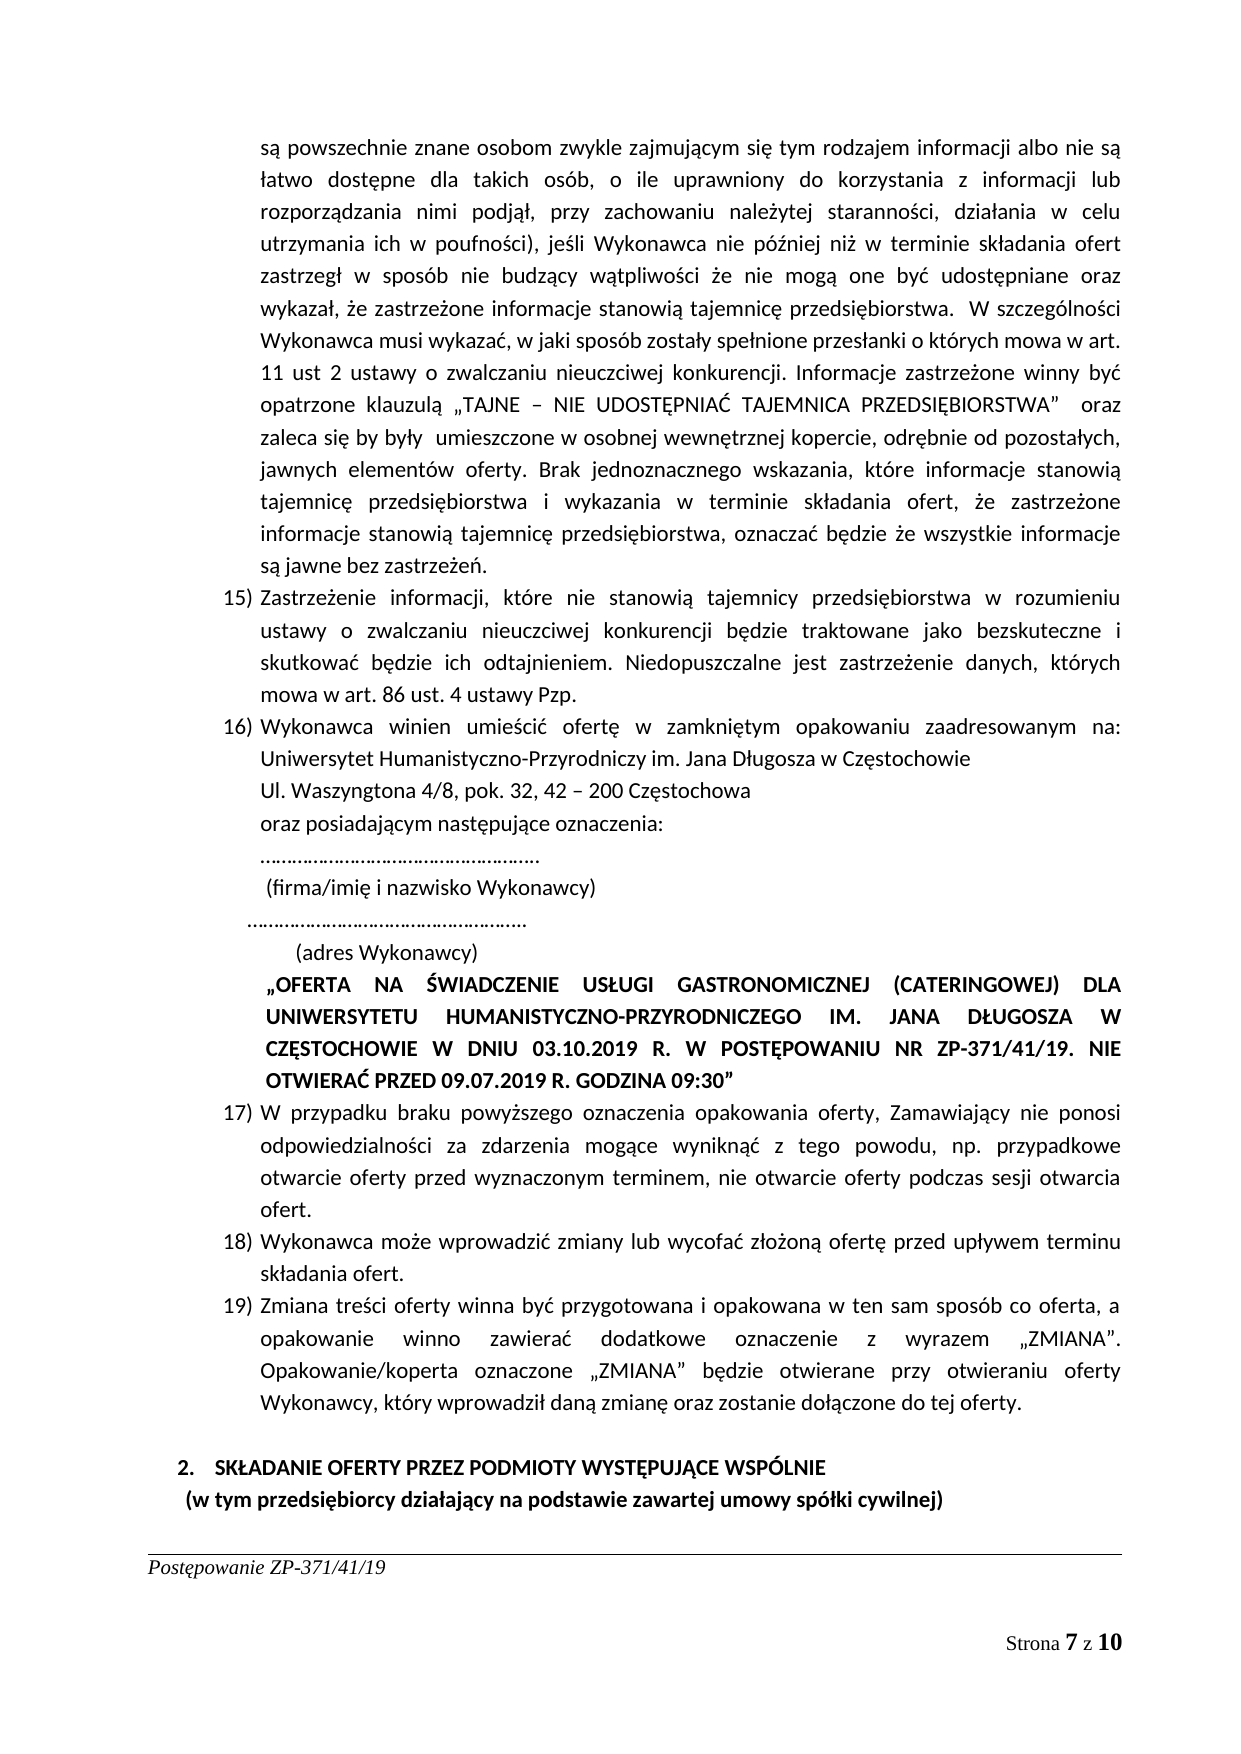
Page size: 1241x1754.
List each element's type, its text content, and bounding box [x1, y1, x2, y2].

text …………………………………………….. [192, 841, 1122, 869]
list Zmiana treści oferty winna być przygotowana i opakowana w ten sam sposób co oferta, a opakowanie winno zawierać dodatkowe oznaczenie z wyrazem „ZMIANA”. Opakowanie/koperta oznaczone „ZMIANA” będzie otwierane przy otwieraniu oferty Wykonawcy, który wprowadził daną zmianę oraz zostanie dołączone do tej oferty. [223, 1292, 1122, 1416]
list Zastrzeżenie informacji, które nie stanowią tajemnicy przedsiębiorstwa w rozumieniu ustawy o zwalczaniu nieuczciwej konkurencji będzie traktowane jako bezskuteczne i skutkować będzie ich odtajnieniem. Niedopuszczalne jest zastrzeżenie danych, których mowa w art. 86 ust. 4 ustawy Pzp. [223, 583, 1122, 708]
text oraz posiadającym następujące oznaczenia: [186, 809, 1122, 837]
text (adres Wykonawcy) [221, 938, 1122, 966]
text Ul. Waszyngtona 4/8, pok. 32, 42 – 200 Częstochowa [186, 777, 1122, 805]
text …………………………………………….. [148, 905, 1122, 933]
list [223, 133, 1122, 579]
list SKŁADANIE OFERTY PRZEZ PODMIOTY WYSTĘPUJĄCE WSPÓLNIE [177, 1453, 1122, 1481]
list W przypadku braku powyższego oznaczenia opakowania oferty, Zamawiający nie ponosi odpowiedzialności za zdarzenia mogące wyniknąć z tego powodu, np. przypadkowe otwarcie oferty przed wyznaczonym terminem, nie otwarcie oferty podczas sesji otwarcia ofert. [223, 1098, 1122, 1223]
text „OFERTA NA ŚWIADCZENIE USŁUGI GASTRONOMICZNEJ (CATERINGOWEJ) DLA UNIWERSYTETU HUMANISTYCZNO-PRZYRODNICZEGO IM. JANA DŁUGOSZA W CZĘSTOCHOWIE W DNIU 03.10.2019 R. W POSTĘPOWANIU NR ZP-371/41/19. NIE OTWIERAĆ PRZED 09.07.2019 R. GODZINA 09:30” [221, 970, 1122, 1094]
list Wykonawca może wprowadzić zmiany lub wycofać złożoną ofertę przed upływem terminu składania ofert. [223, 1227, 1122, 1287]
text (firma/imię i nazwisko Wykonawcy) [221, 873, 1122, 901]
list Wykonawca winien umieścić ofertę w zamkniętym opakowaniu zaadresowanym na: Uniwersytet Humanistyczno-Przyrodniczy im. Jana Długosza w Częstochowie [223, 712, 1122, 772]
text (w tym przedsiębiorcy działający na podstawie zawartej umowy spółki cywilnej) [185, 1485, 1122, 1513]
